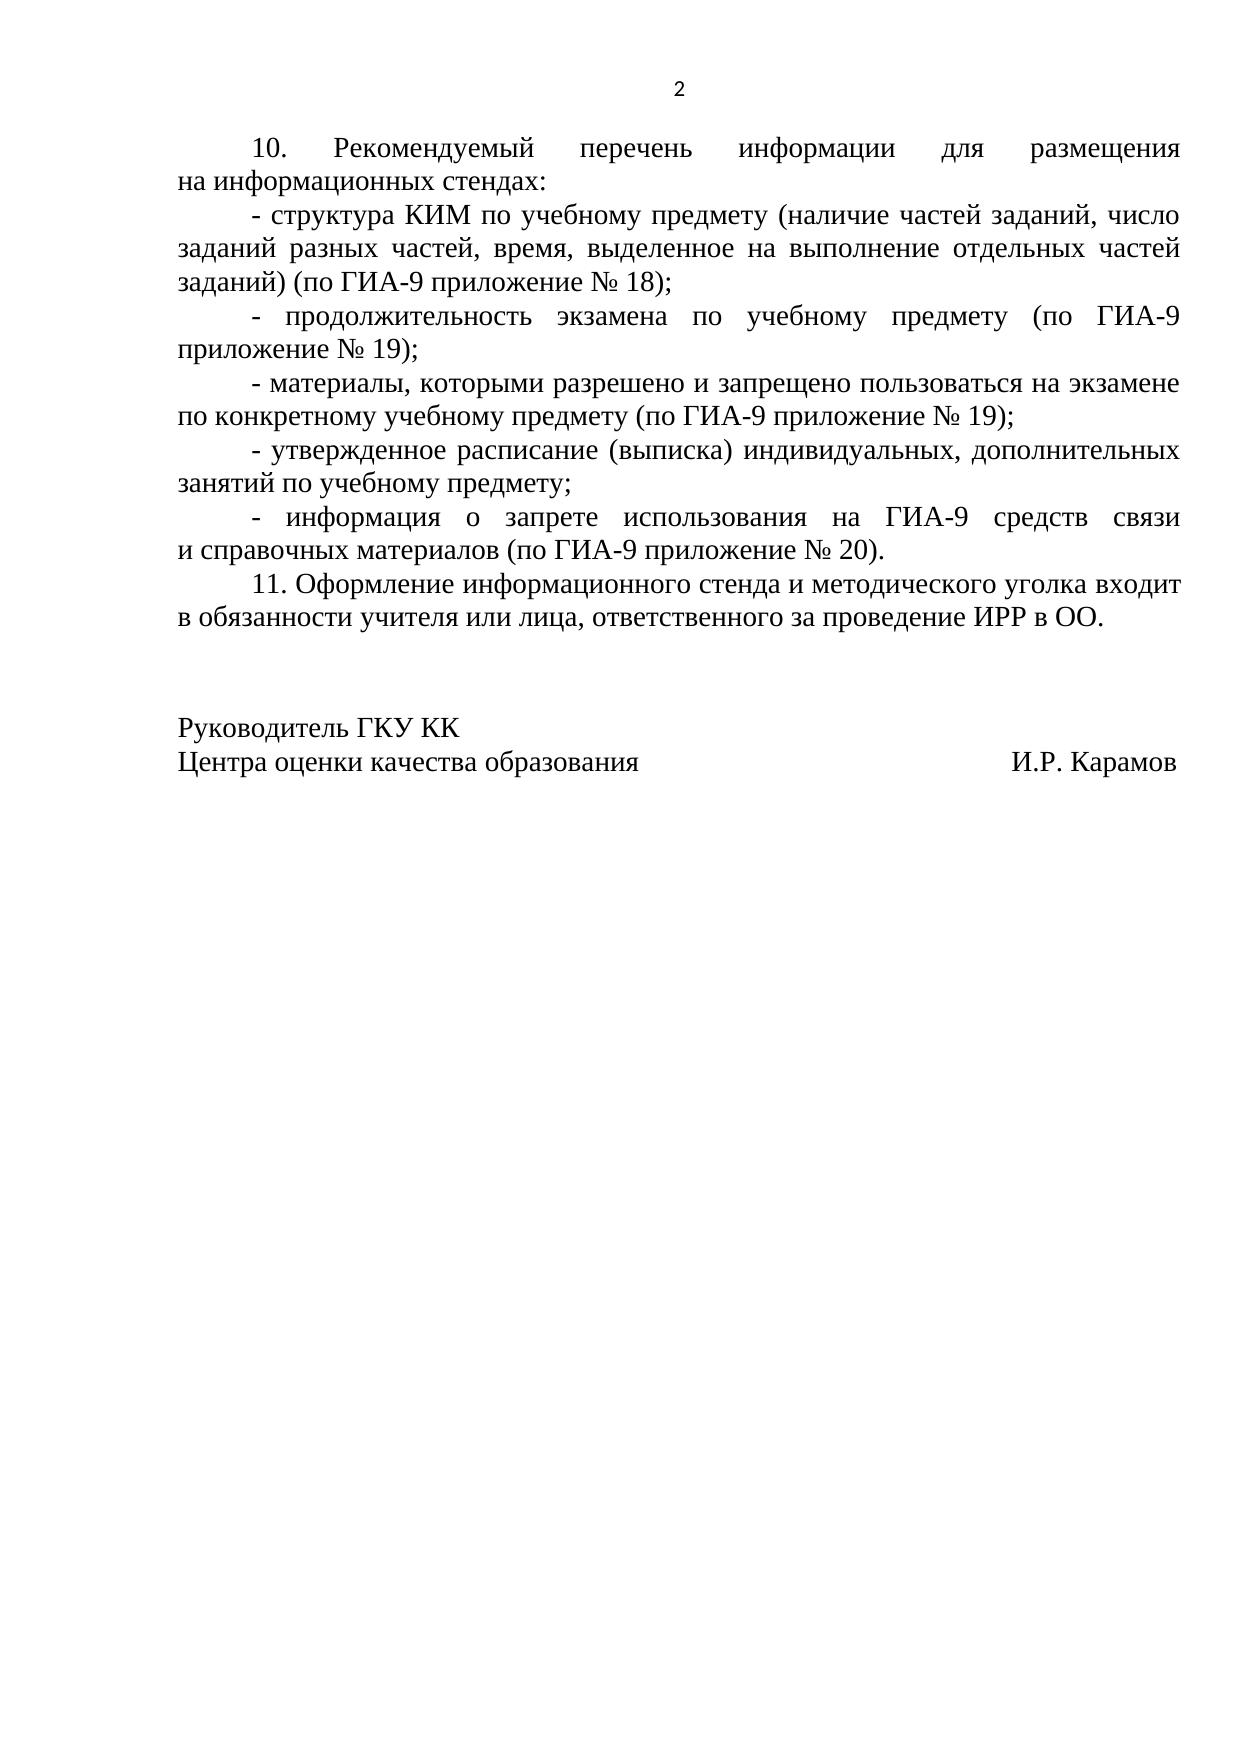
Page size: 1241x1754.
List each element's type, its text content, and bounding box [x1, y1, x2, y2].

text - информация о запрете использования на ГИА-9 средств связи и справочных материалов (по ГИА-9 приложение № 20). [177, 499, 1181, 566]
text 10. Рекомендуемый перечень информации для размещения на информационных стендах: [177, 130, 1181, 197]
text - утвержденное расписание (выписка) индивидуальных, дополнительных занятий по учебному предмету; [177, 432, 1181, 499]
text Центра оценки качества образования И.Р. Карамов [177, 744, 1181, 777]
text - продолжительность экзамена по учебному предмету (по ГИА-9 приложение № 19); [177, 298, 1181, 365]
text - материалы, которыми разрешено и запрещено пользоваться на экзамене по конкретному учебному предмету (по ГИА-9 приложение № 19); [177, 365, 1181, 432]
text Руководитель ГКУ КК [177, 710, 1181, 744]
text - структура КИМ по учебному предмету (наличие частей заданий, число заданий разных частей, время, выделенное на выполнение отдельных частей заданий) (по ГИА-9 приложение № 18); [177, 197, 1181, 298]
text 11. Оформление информационного стенда и методического уголка входит в обязанности учителя или лица, ответственного за проведение ИРР в ОО. [177, 566, 1181, 633]
